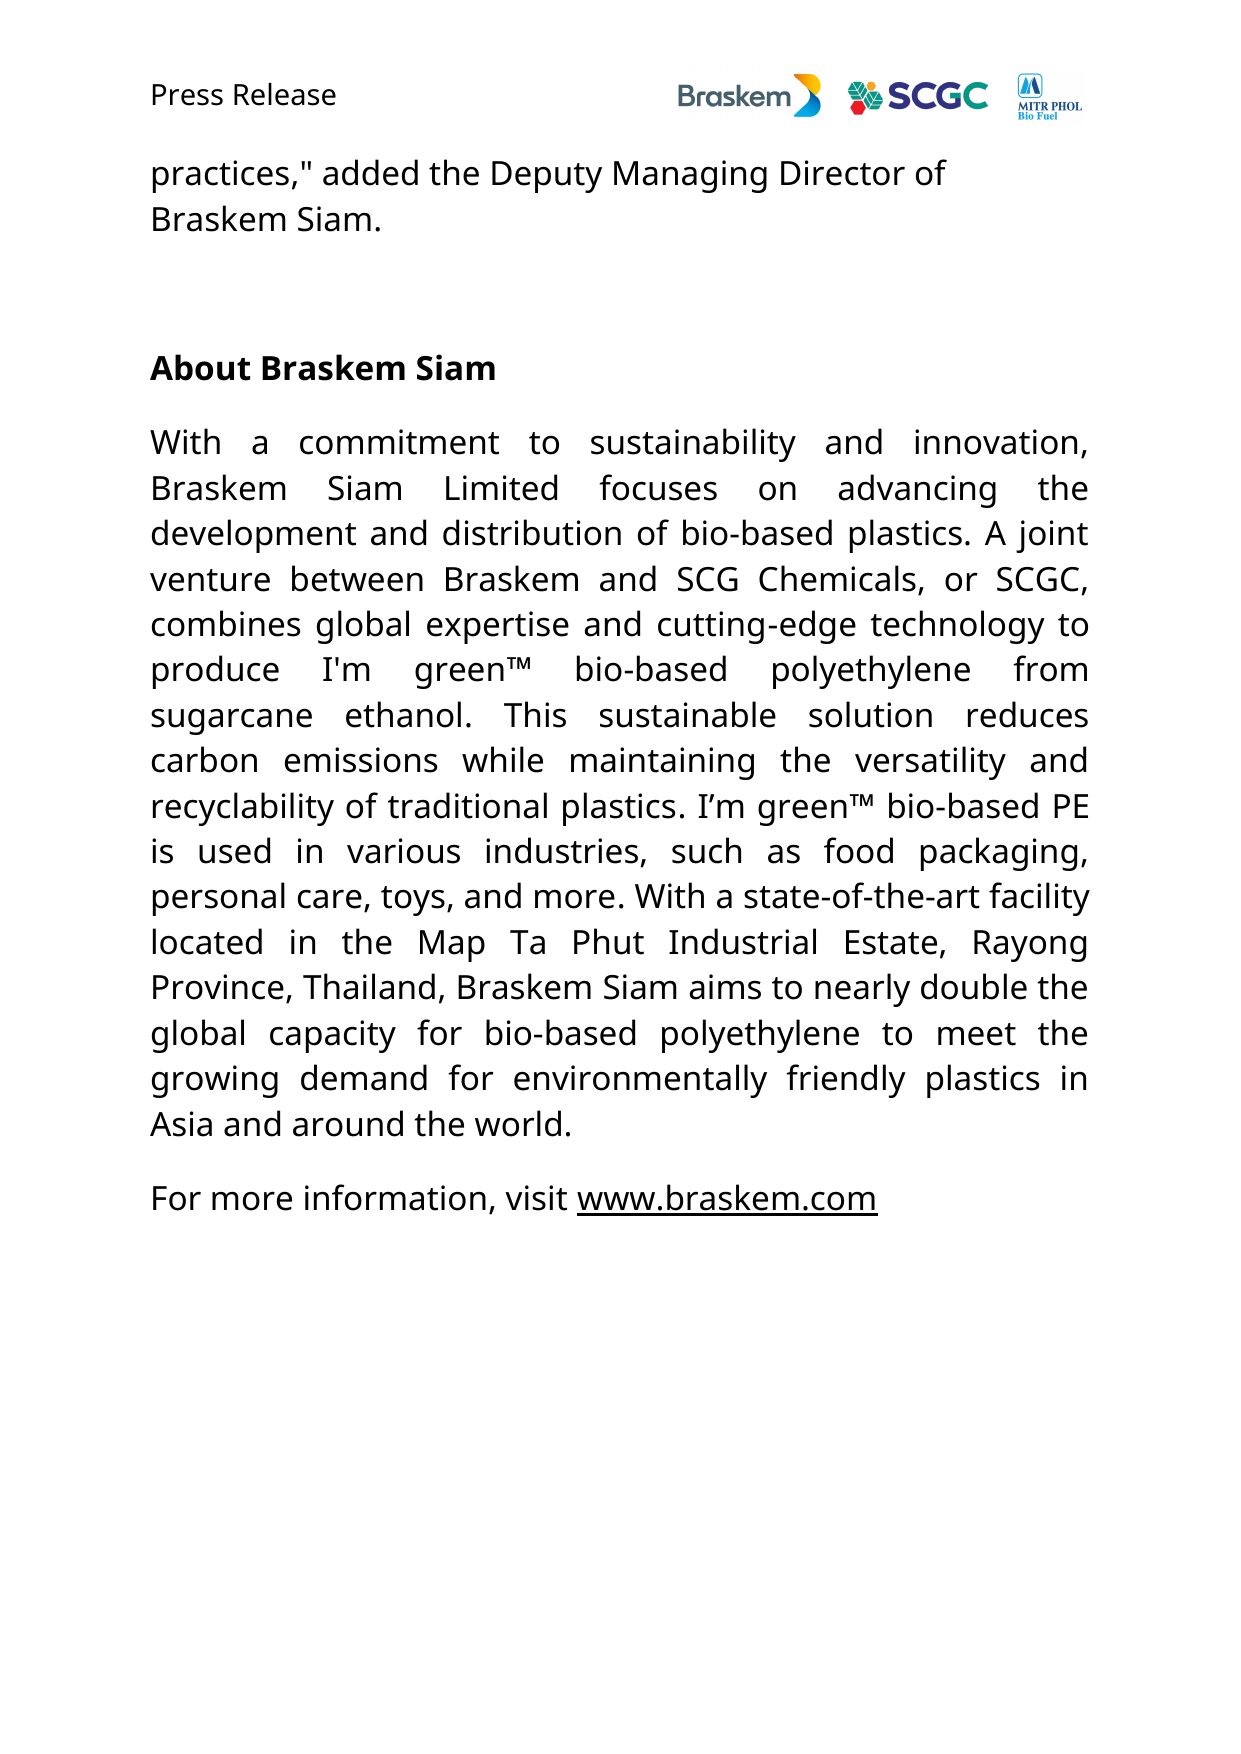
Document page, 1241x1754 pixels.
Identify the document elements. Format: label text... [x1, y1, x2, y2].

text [150, 150, 1090, 241]
text About Braskem Siam [150, 344, 1090, 390]
picture [670, 58, 829, 136]
text With a commitment to sustainability and innovation, Braskem Siam Limited focuses on advancing the development and distribution of bio-based plastics. A joint venture between Braskem and SCG Chemicals, or SCGC, combines global expertise and cutting-edge technology to produce I'm green™ bio-based polyethylene from sugarcane ethanol. This sustainable solution reduces carbon emissions while maintaining the versatility and recyclability of traditional plastics. I’m green™ bio-based PE is used in various industries, such as food packaging, personal care, toys, and more. With a state-of-the-art facility located in the Map Ta Phut Industrial Estate, Rayong Province, Thailand, Braskem Siam aims to nearly double the global capacity for bio-based polyethylene to meet the growing demand for environmentally friendly plastics in Asia and around the world. [150, 419, 1090, 1146]
text For more information, visit www.braskem.com [150, 1175, 1090, 1220]
picture [1014, 70, 1085, 125]
picture [843, 74, 997, 118]
